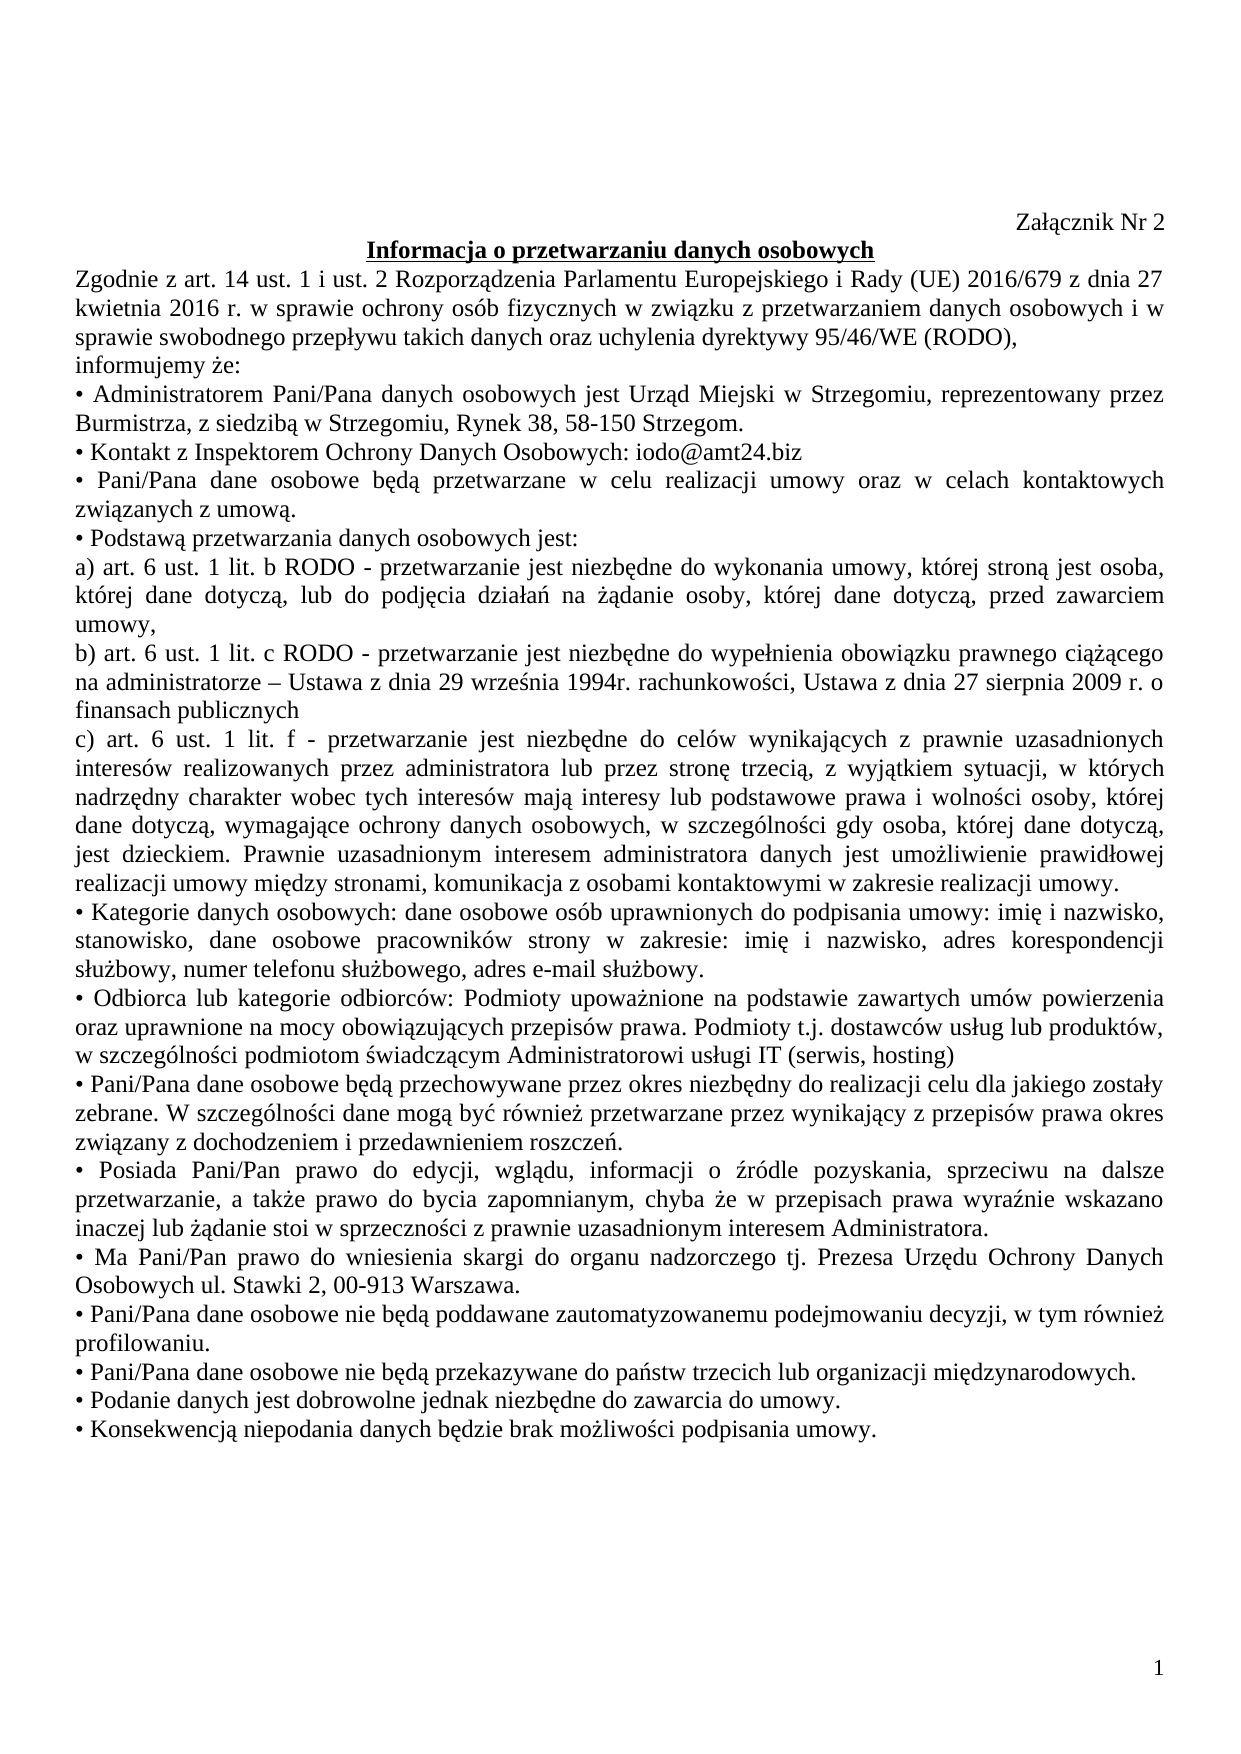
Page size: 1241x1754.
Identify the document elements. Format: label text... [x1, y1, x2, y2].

text • Ma Pani/Pan prawo do wniesienia skargi do organu nadzorczego tj. Prezesa Urzędu Ochrony Danych Osobowych ul. Stawki 2, 00-913 Warszawa. [75, 1242, 1165, 1299]
text • Konsekwencją niepodania danych będzie brak możliwości podpisania umowy. [75, 1414, 1165, 1443]
text • Kontakt z Inspektorem Ochrony Danych Osobowych: iodo@amt24.biz [75, 437, 1165, 466]
text • Administratorem Pani/Pana danych osobowych jest Urząd Miejski w Strzegomiu, reprezentowany przez Burmistrza, z siedzibą w Strzegomiu, Rynek 38, 58-150 Strzegom. [75, 379, 1165, 437]
text • Podanie danych jest dobrowolne jednak niezbędne do zawarcia do umowy. [75, 1386, 1165, 1414]
text • Pani/Pana dane osobowe nie będą przekazywane do państw trzecich lub organizacji międzynarodowych. [75, 1357, 1165, 1386]
text • Podstawą przetwarzania danych osobowych jest: [75, 523, 1165, 552]
text • Odbiorca lub kategorie odbiorców: Podmioty upoważnione na podstawie zawartych umów powierzenia oraz uprawnione na mocy obowiązujących przepisów prawa. Podmioty t.j. dostawców usług lub produktów, w szczególności podmiotom świadczącym Administratorowi usługi IT (serwis, hosting) [75, 983, 1165, 1069]
text • Pani/Pana dane osobowe nie będą poddawane zautomatyzowanemu podejmowaniu decyzji, w tym również profilowaniu. [75, 1299, 1165, 1357]
text • Kategorie danych osobowych: dane osobowe osób uprawnionych do podpisania umowy: imię i nazwisko, stanowisko, dane osobowe pracowników strony w zakresie: imię i nazwisko, adres korespondencji służbowy, numer telefonu służbowego, adres e-mail służbowy. [75, 897, 1165, 983]
text • Pani/Pana dane osobowe będą przechowywane przez okres niezbędny do realizacji celu dla jakiego zostały zebrane. W szczególności dane mogą być również przetwarzane przez wynikający z przepisów prawa okres związany z dochodzeniem i przedawnieniem roszczeń. [75, 1069, 1165, 1156]
text • Posiada Pani/Pan prawo do edycji, wglądu, informacji o źródle pozyskania, sprzeciwu na dalsze przetwarzanie, a także prawo do bycia zapomnianym, chyba że w przepisach prawa wyraźnie wskazano inaczej lub żądanie stoi w sprzeczności z prawnie uzasadnionym interesem Administratora. [75, 1156, 1165, 1242]
text Informacja o przetwarzaniu danych osobowych [75, 236, 1165, 264]
text c) art. 6 ust. 1 lit. f - przetwarzanie jest niezbędne do celów wynikających z prawnie uzasadnionych interesów realizowanych przez administratora lub przez stronę trzecią, z wyjątkiem sytuacji, w których nadrzędny charakter wobec tych interesów mają interesy lub podstawowe prawa i wolności osoby, której dane dotyczą, wymagające ochrony danych osobowych, w szczególności gdy osoba, której dane dotyczą, jest dzieckiem. Prawnie uzasadnionym interesem administratora danych jest umożliwienie prawidłowej realizacji umowy między stronami, komunikacja z osobami kontaktowymi w zakresie realizacji umowy. [75, 724, 1165, 897]
text Załącznik Nr 2 [75, 207, 1165, 236]
text a) art. 6 ust. 1 lit. b RODO - przetwarzanie jest niezbędne do wykonania umowy, której stroną jest osoba, której dane dotyczą, lub do podjęcia działań na żądanie osoby, której dane dotyczą, przed zawarciem umowy, [75, 552, 1165, 638]
text Zgodnie z art. 14 ust. 1 i ust. 2 Rozporządzenia Parlamentu Europejskiego i Rady (UE) 2016/679 z dnia 27 kwietnia 2016 r. w sprawie ochrony osób fizycznych w związku z przetwarzaniem danych osobowych i w sprawie swobodnego przepływu takich danych oraz uchylenia dyrektywy 95/46/WE (RODO), [75, 264, 1165, 351]
text • Pani/Pana dane osobowe będą przetwarzane w celu realizacji umowy oraz w celach kontaktowych związanych z umową. [75, 466, 1165, 523]
text informujemy że: [75, 351, 1165, 379]
text b) art. 6 ust. 1 lit. c RODO - przetwarzanie jest niezbędne do wypełnienia obowiązku prawnego ciążącego na administratorze – Ustawa z dnia 29 września 1994r. rachunkowości, Ustawa z dnia 27 sierpnia 2009 r. o finansach publicznych [75, 638, 1165, 724]
